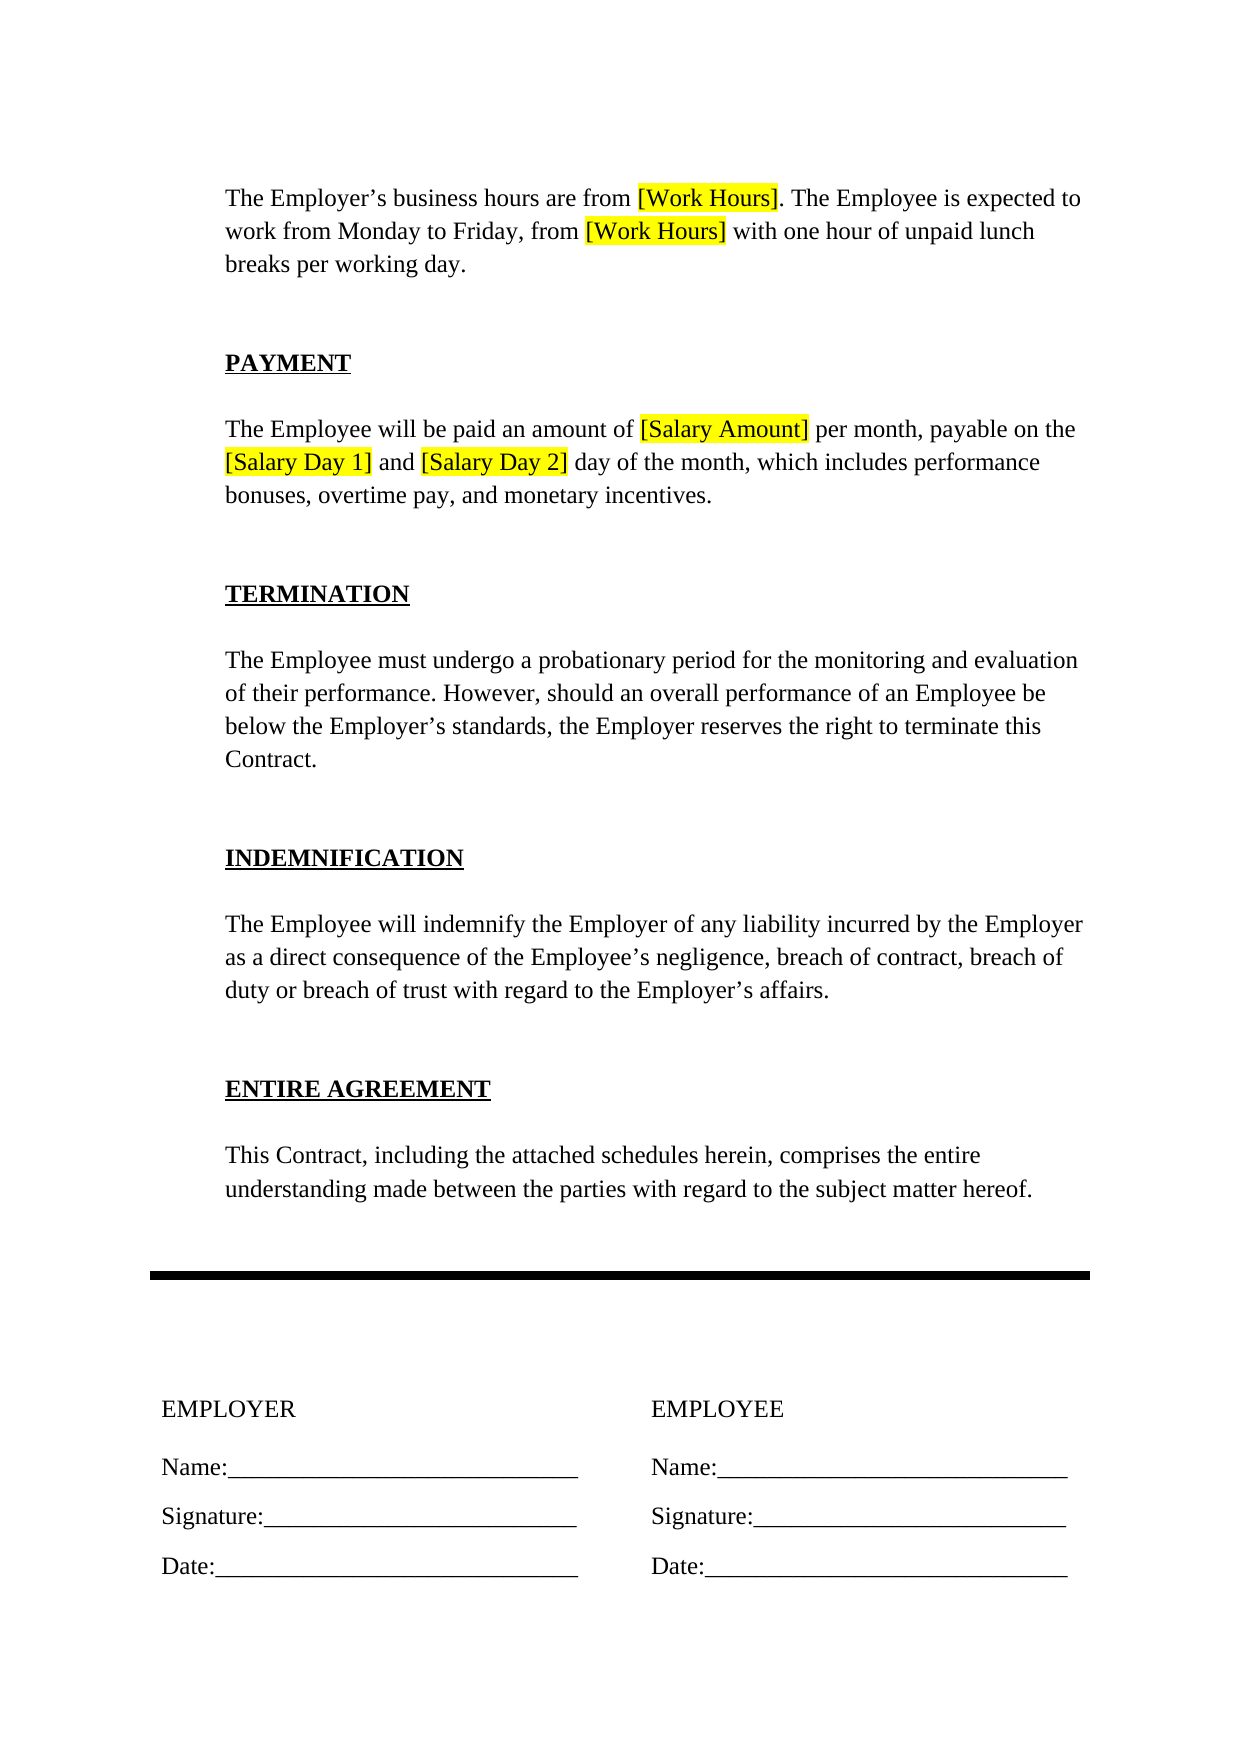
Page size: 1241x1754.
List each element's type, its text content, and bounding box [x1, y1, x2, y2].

list INDEMNIFICATION [225, 843, 1090, 872]
list The Employee will be paid an amount of [Salary Amount] per month, payable on the [Salary Day 1] and [Salary Day 2] day of the month, which includes performance bonuses, overtime pay, and monetary incentives. [225, 381, 1090, 509]
list The Employee must undergo a probationary period for the monitoring and evaluation of their performance. However, should an overall performance of an Employee be below the Employer’s standards, the Employer reserves the right to terminate this Contract. [225, 612, 1090, 773]
list The Employer’s business hours are from [Work Hours]. The Employee is expected to work from Monday to Friday, from [Work Hours] with one hour of unpaid lunch breaks per working day. [225, 150, 1090, 278]
list TERMINATION [225, 579, 1090, 608]
table_header EMPLOYEE Name:____________________________ Signature:_________________________ Date:_____________________________ [640, 1345, 1089, 1600]
table_header EMPLOYER Name:____________________________ Signature:_________________________ Date:_____________________________ [150, 1345, 639, 1600]
list PAYMENT [225, 348, 1090, 377]
list ENTIRE AGREEMENT [225, 1074, 1090, 1103]
list This Contract, including the attached schedules herein, comprises the entire understanding made between the parties with regard to the subject matter hereof. [225, 1108, 1090, 1202]
list The Employee will indemnify the Employer of any liability incurred by the Employer as a direct consequence of the Employee’s negligence, breach of contract, breach of duty or breach of trust with regard to the Employer’s affairs. [225, 876, 1090, 1004]
